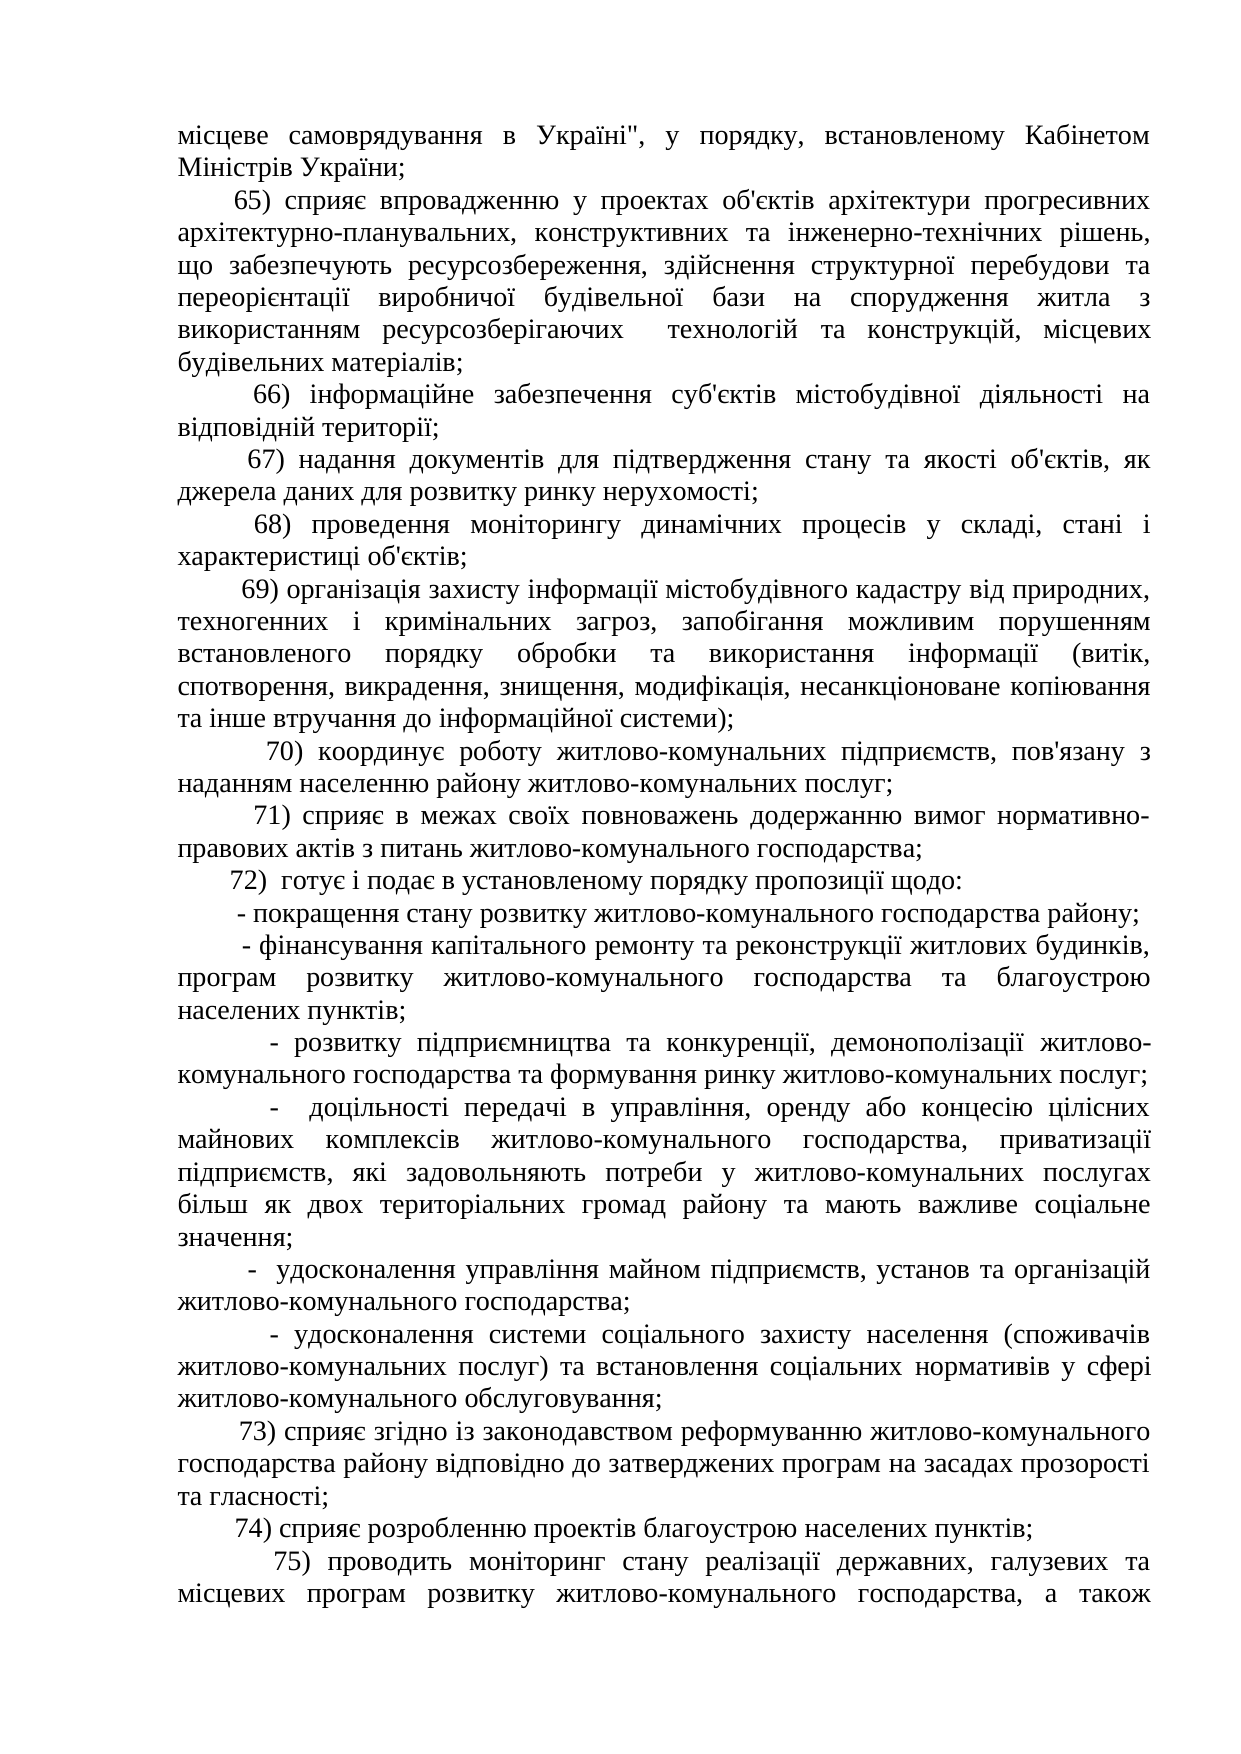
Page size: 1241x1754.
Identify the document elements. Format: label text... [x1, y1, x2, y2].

text 73) сприяє згідно із законодавством реформуванню житлово-комунального господарства району відповідно до затверджених програм на засадах прозорості та гласності; [177, 1414, 1152, 1511]
text - доцільності передачі в управління, оренду або концесію цілісних майнових комплексів житлово-комунального господарства, приватизації підприємств, які задовольняють потреби у житлово-комунальних послугах більш як двох територіальних громад району та мають важливе соціальне значення; [177, 1090, 1152, 1252]
text 69) організація захисту інформації містобудівного кадастру від природних, техногенних і кримінальних загроз, запобігання можливим порушенням встановленого порядку обробки та використання інформації (витік, спотворення, викрадення, знищення, модифікація, несанкціоноване копіювання та інше втручання до інформаційної системи); [177, 572, 1152, 734]
text 68) проведення моніторингу динамічних процесів у складі, стані і характеристиці об'єктів; [177, 507, 1152, 572]
text - удосконалення управління майном підприємств, установ та організацій житлово-комунального господарства; [177, 1252, 1152, 1317]
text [177, 118, 1152, 183]
text - покращення стану розвитку житлово-комунального господарства району; [177, 896, 1152, 928]
text 72) готує і подає в установленому порядку пропозиції щодо: [177, 863, 1152, 896]
text 74) сприяє розробленню проектів благоустрою населених пунктів; [177, 1511, 1152, 1543]
text 70) координує роботу житлово-комунальних підприємств, пов'язану з наданням населенню району житлово-комунальних послуг; [177, 734, 1152, 798]
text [177, 1543, 1152, 1608]
text - розвитку підприємництва та конкуренції, демонополізації житлово-комунального господарства та формування ринку житлово-комунальних послуг; [177, 1025, 1152, 1090]
text - фінансування капітального ремонту та реконструкції житлових будинків, програм розвитку житлово-комунального господарства та благоустрою населених пунктів; [177, 928, 1152, 1025]
text 65) сприяє впровадженню у проектах об'єктів архітектури прогресивних архітектурно-планувальних, конструктивних та інженерно-технічних рішень, що забезпечують ресурсозбереження, здійснення структурної перебудови та переорієнтації виробничої будівельної бази на спорудження житла з використанням ресурсозберігаючих технологій та конструкцій, місцевих будівельних матеріалів; [177, 183, 1152, 377]
text 71) сприяє в межах своїх повноважень додержанню вимог нормативно-правових актів з питань житлово-комунального господарства; [177, 798, 1152, 863]
text 67) надання документів для підтвердження стану та якості об'єктів, як джерела даних для розвитку ринку нерухомості; [177, 442, 1152, 507]
text - удосконалення системи соціального захисту населення (споживачів житлово-комунальних послуг) та встановлення соціальних нормативів у сфері житлово-комунального обслуговування; [177, 1317, 1152, 1414]
text 66) інформаційне забезпечення суб'єктів містобудівної діяльності на відповідній території; [177, 377, 1152, 442]
